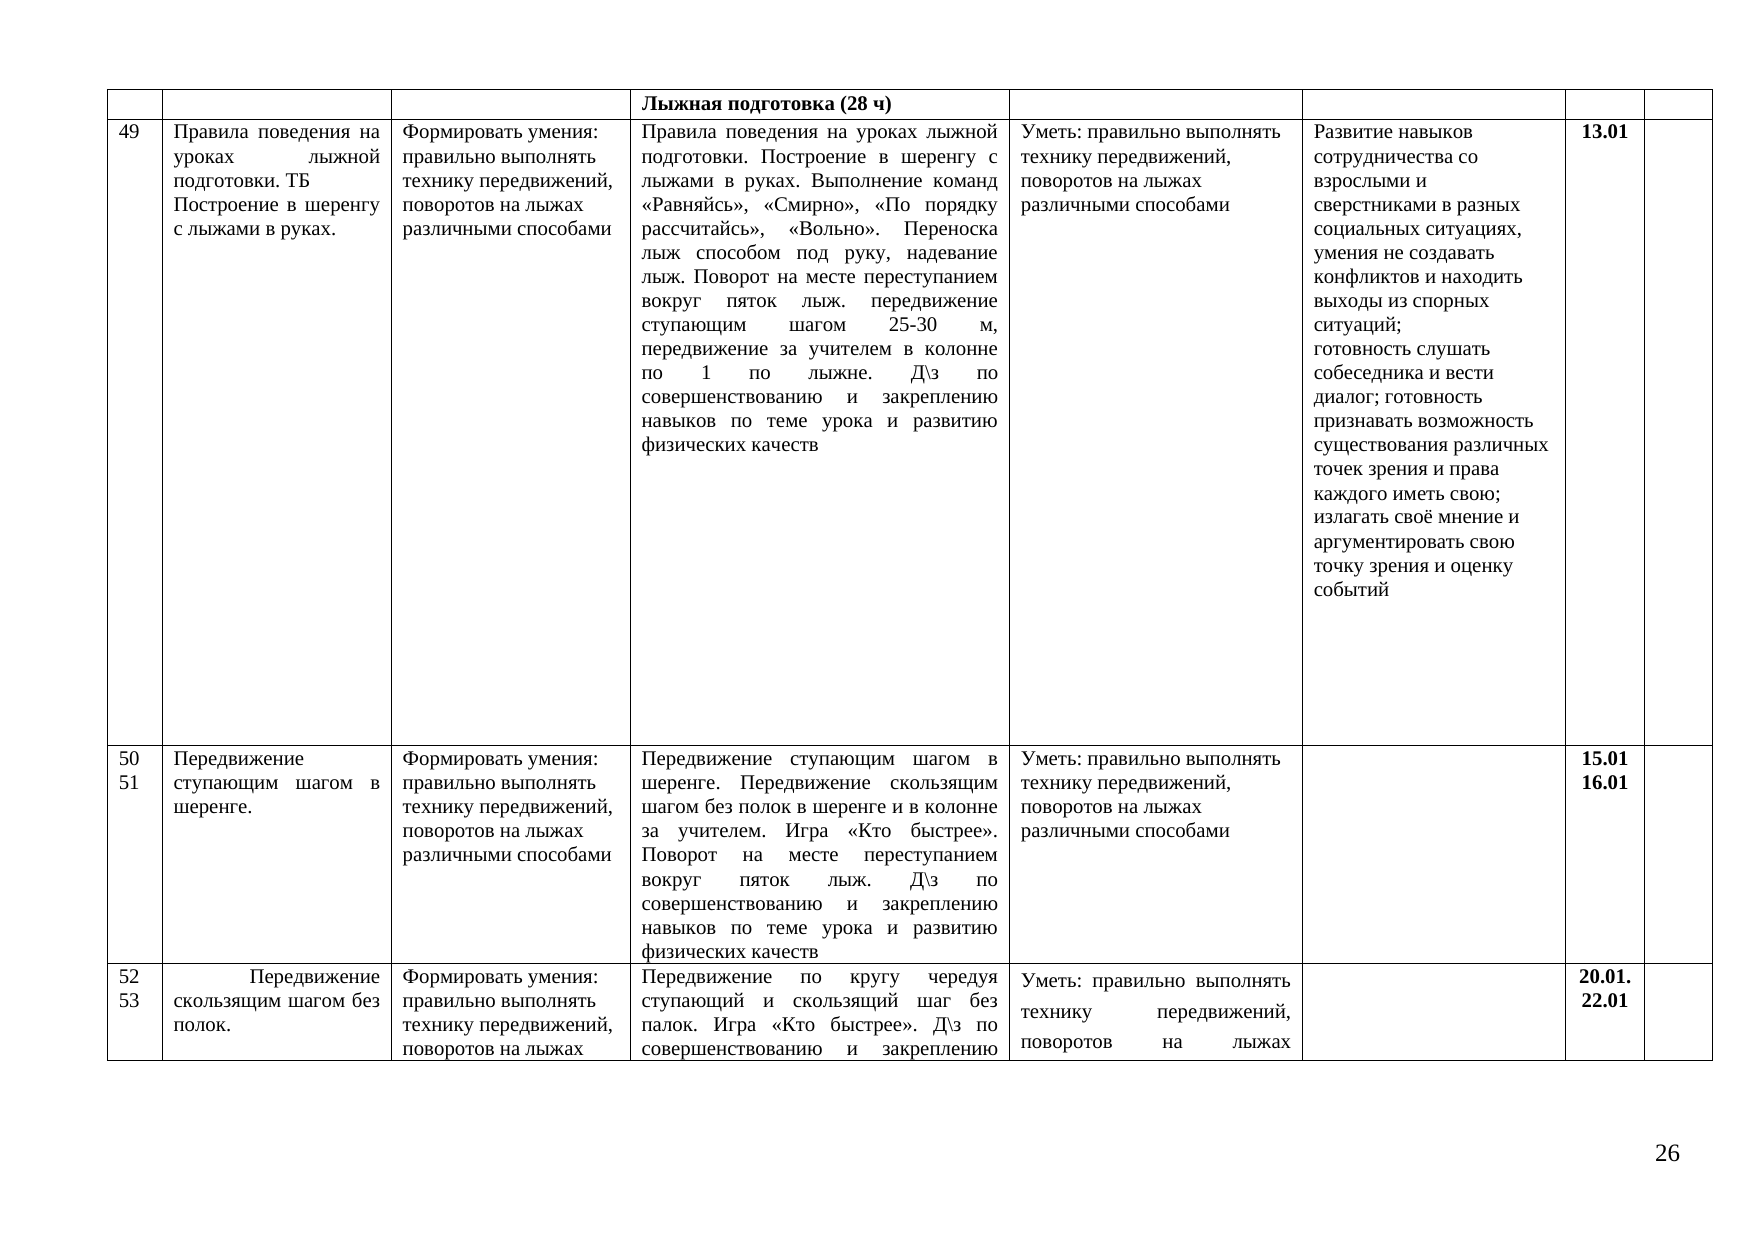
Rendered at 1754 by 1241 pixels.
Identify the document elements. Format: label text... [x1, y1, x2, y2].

table_cell 49 [108, 120, 162, 745]
table_cell Правила поведения на уроках лыжной подготовки. Построение в шеренгу с лыжами в руках. Выполнение команд «Равняйсь», «Смирно», «По порядку рассчитайсь», «Вольно». Переноска лыж способом под руку, надевание лыж. Поворот на месте переступанием вокруг пяток лыж. передвижение ступающим шагом 25-30 м, передвижение за учителем в колонне по 1 по лыжне. Д\з по совершенствованию и закреплению навыков по теме урока и развитию физических качеств [631, 120, 1009, 745]
table_cell Уметь: правильно выполнять технику передвижений, поворотов на лыжах различными способами [1010, 120, 1302, 745]
table_cell [163, 90, 391, 118]
table_cell [108, 90, 162, 118]
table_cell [631, 964, 1009, 1060]
table_cell Лыжная подготовка (28 ч) [631, 90, 1009, 118]
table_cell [163, 964, 391, 1060]
table_cell [1303, 964, 1565, 1060]
table_cell 52 53 [108, 964, 162, 1060]
table_cell [1645, 964, 1712, 1060]
table_cell [1645, 90, 1712, 118]
table_cell 13.01 [1566, 120, 1644, 745]
table_cell Формировать умения: правильно выполнять технику передвижений, поворотов на лыжах различными способами [392, 120, 630, 745]
table_cell Уметь: правильно выполнять технику передвижений, поворотов на лыжах различными способами [1010, 746, 1302, 963]
table_cell [392, 90, 630, 118]
table_cell 15.01 16.01 [1566, 746, 1644, 963]
table_cell [1303, 90, 1565, 118]
table_cell Передвижение ступающим шагом в шеренге. [163, 746, 391, 963]
table_cell [1010, 90, 1302, 118]
table_cell Формировать умения: правильно выполнять технику передвижений, поворотов на лыжах различными способами [392, 746, 630, 963]
table_cell [1645, 120, 1712, 745]
table_cell Правила поведения на уроках лыжной подготовки. ТБ Построение в шеренгу с лыжами в руках. [163, 120, 391, 745]
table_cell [392, 964, 630, 1060]
table_cell [1303, 746, 1565, 963]
table_cell 50 51 [108, 746, 162, 963]
table_cell Передвижение ступающим шагом в шеренге. Передвижение скользящим шагом без полок в шеренге и в колонне за учителем. Игра «Кто быстрее». Поворот на месте переступанием вокруг пяток лыж. Д\з по совершенствованию и закреплению навыков по теме урока и развитию физических качеств [631, 746, 1009, 963]
table_cell [1645, 746, 1712, 963]
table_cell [1010, 964, 1302, 1060]
table_cell 20.01. 22.01 [1566, 964, 1644, 1060]
table_cell Развитие навыков сотрудничества со взрослыми и сверстниками в разных социальных ситуациях, умения не создавать конфликтов и находить выходы из спорных ситуаций; готовность слушать собеседника и вести диалог; готовность признавать возможность существования различных точек зрения и права каждого иметь свою; излагать своё мнение и аргументировать свою точку зрения и оценку событий [1303, 120, 1565, 745]
table_cell [1566, 90, 1644, 118]
